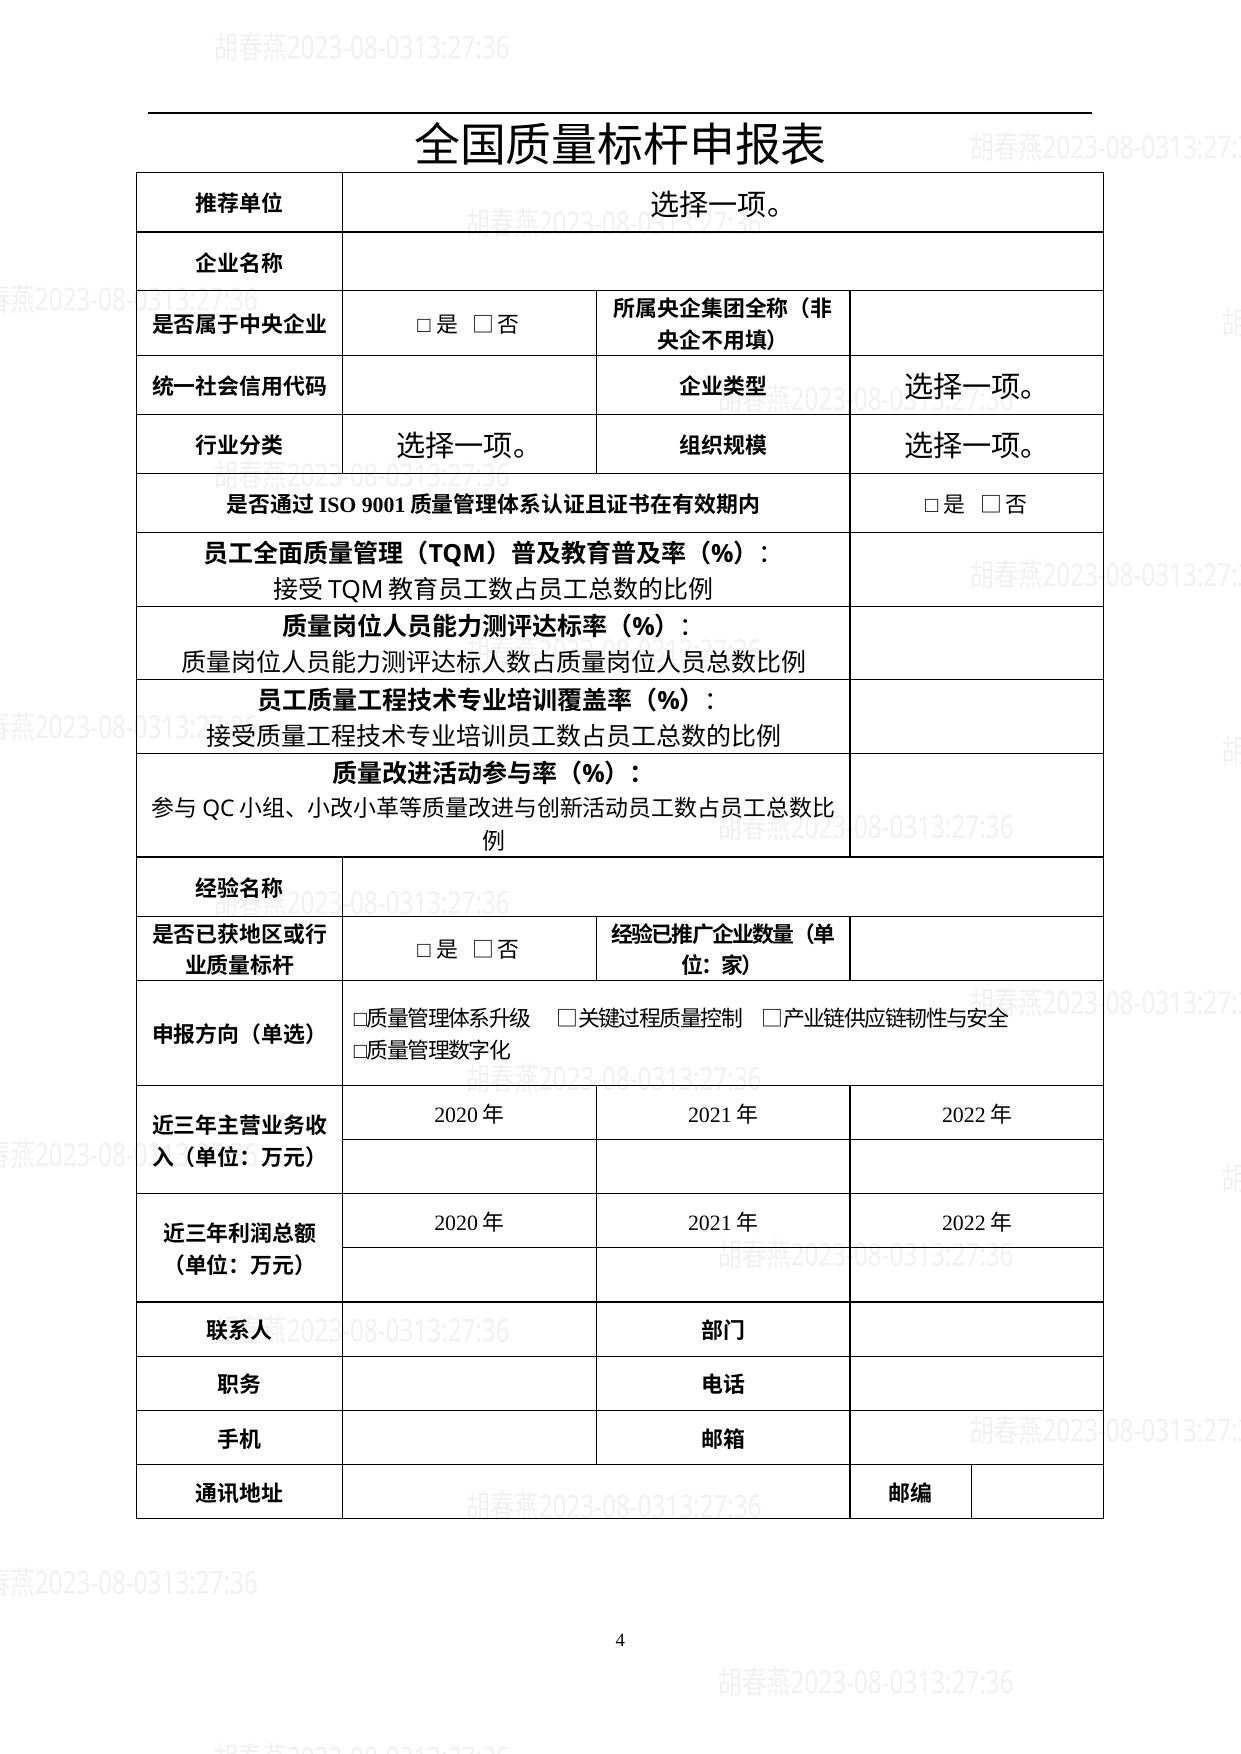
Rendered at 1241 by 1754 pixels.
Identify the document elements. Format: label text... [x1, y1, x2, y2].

table_cell [343, 1357, 596, 1410]
table_cell 电话 [597, 1357, 849, 1410]
table_cell 近三年利润总额（单位：万元） [137, 1194, 342, 1301]
table_cell [343, 356, 596, 414]
table_cell 统一社会信用代码 [137, 356, 342, 414]
table_cell □ 是 □ 否 [851, 474, 1103, 532]
table_cell 通讯地址 [137, 1465, 342, 1518]
table_cell [597, 1140, 849, 1193]
table_cell 经验已推广企业数量（单位：家） [597, 917, 849, 980]
table_cell 质量岗位人员能力测评达标率（%）： 质量岗位人员能力测评达标人数占质量岗位人员总数比例 [137, 607, 849, 679]
table_cell 是否通过ISO 9001质量管理体系认证且证书在有效期内 [137, 474, 849, 532]
table_cell 邮箱 [597, 1411, 849, 1464]
table_cell 手机 [137, 1411, 342, 1464]
table_cell [851, 1357, 1103, 1410]
table_cell 企业类型 [597, 356, 849, 414]
table_cell 邮编 [851, 1465, 971, 1518]
table_cell □ 是 □ 否 [343, 917, 596, 980]
table_cell 职务 [137, 1357, 342, 1410]
text 全国质量标杆申报表 [148, 118, 1092, 172]
table_cell □ 是 □ 否 [343, 291, 596, 355]
table_cell 部门 [597, 1303, 849, 1356]
table_cell 企业名称 [137, 233, 342, 290]
table_cell 经验名称 [137, 858, 342, 916]
table_cell 质量改进活动参与率（%）： 参与QC小组、小改小革等质量改进与创新活动员工数占员工总数比例 [137, 754, 849, 856]
table_cell 员工质量工程技术专业培训覆盖率（%）： 接受质量工程技术专业培训员工数占员工总数的比例 [137, 680, 849, 753]
table_cell [851, 917, 1103, 980]
table_cell 申报方向（单选） [137, 981, 342, 1085]
table_cell [851, 1248, 1103, 1301]
table_cell 所属央企集团全称（非央企不用填） [597, 291, 849, 355]
table_cell 是否已获地区或行业质量标杆 [137, 917, 342, 980]
table_cell [851, 356, 1103, 414]
table_cell 2021年 [597, 1086, 849, 1139]
table_cell [851, 680, 1103, 753]
table_cell [597, 1248, 849, 1301]
table_cell [343, 858, 1103, 916]
table_cell [851, 754, 1103, 856]
table_cell [851, 1303, 1103, 1356]
table_cell 2022年 [851, 1194, 1103, 1247]
table_cell [343, 1303, 596, 1356]
table_cell [343, 1140, 596, 1193]
table_cell 行业分类 [137, 415, 342, 473]
table_cell 联系人 [137, 1303, 342, 1356]
table_cell □质量管理体系升级 □关键过程质量控制 □产业链供应链韧性与安全 □质量管理数字化 [343, 981, 1103, 1085]
table_cell [851, 533, 1103, 606]
table_cell [343, 1248, 596, 1301]
table_cell 员工全面质量管理（TQM）普及教育普及率（%）： 接受TQM教育员工数占员工总数的比例 [137, 533, 849, 606]
table_header 推荐单位 [137, 173, 342, 231]
table_cell [851, 1140, 1103, 1193]
table_cell 组织规模 [597, 415, 849, 473]
table_cell 2020年 [343, 1086, 596, 1139]
table_cell 是否属于中央企业 [137, 291, 342, 355]
table_cell 2022年 [851, 1086, 1103, 1139]
table_cell [851, 1411, 1103, 1464]
table_cell [851, 291, 1103, 355]
table_cell 2020年 [343, 1194, 596, 1247]
table_cell [972, 1465, 1103, 1518]
table_cell [343, 233, 1103, 290]
table_cell 2021年 [597, 1194, 849, 1247]
table_cell [343, 1411, 596, 1464]
table_cell [343, 1465, 849, 1518]
table_cell [851, 607, 1103, 679]
table_cell 近三年主营业务收入（单位：万元） [137, 1086, 342, 1193]
